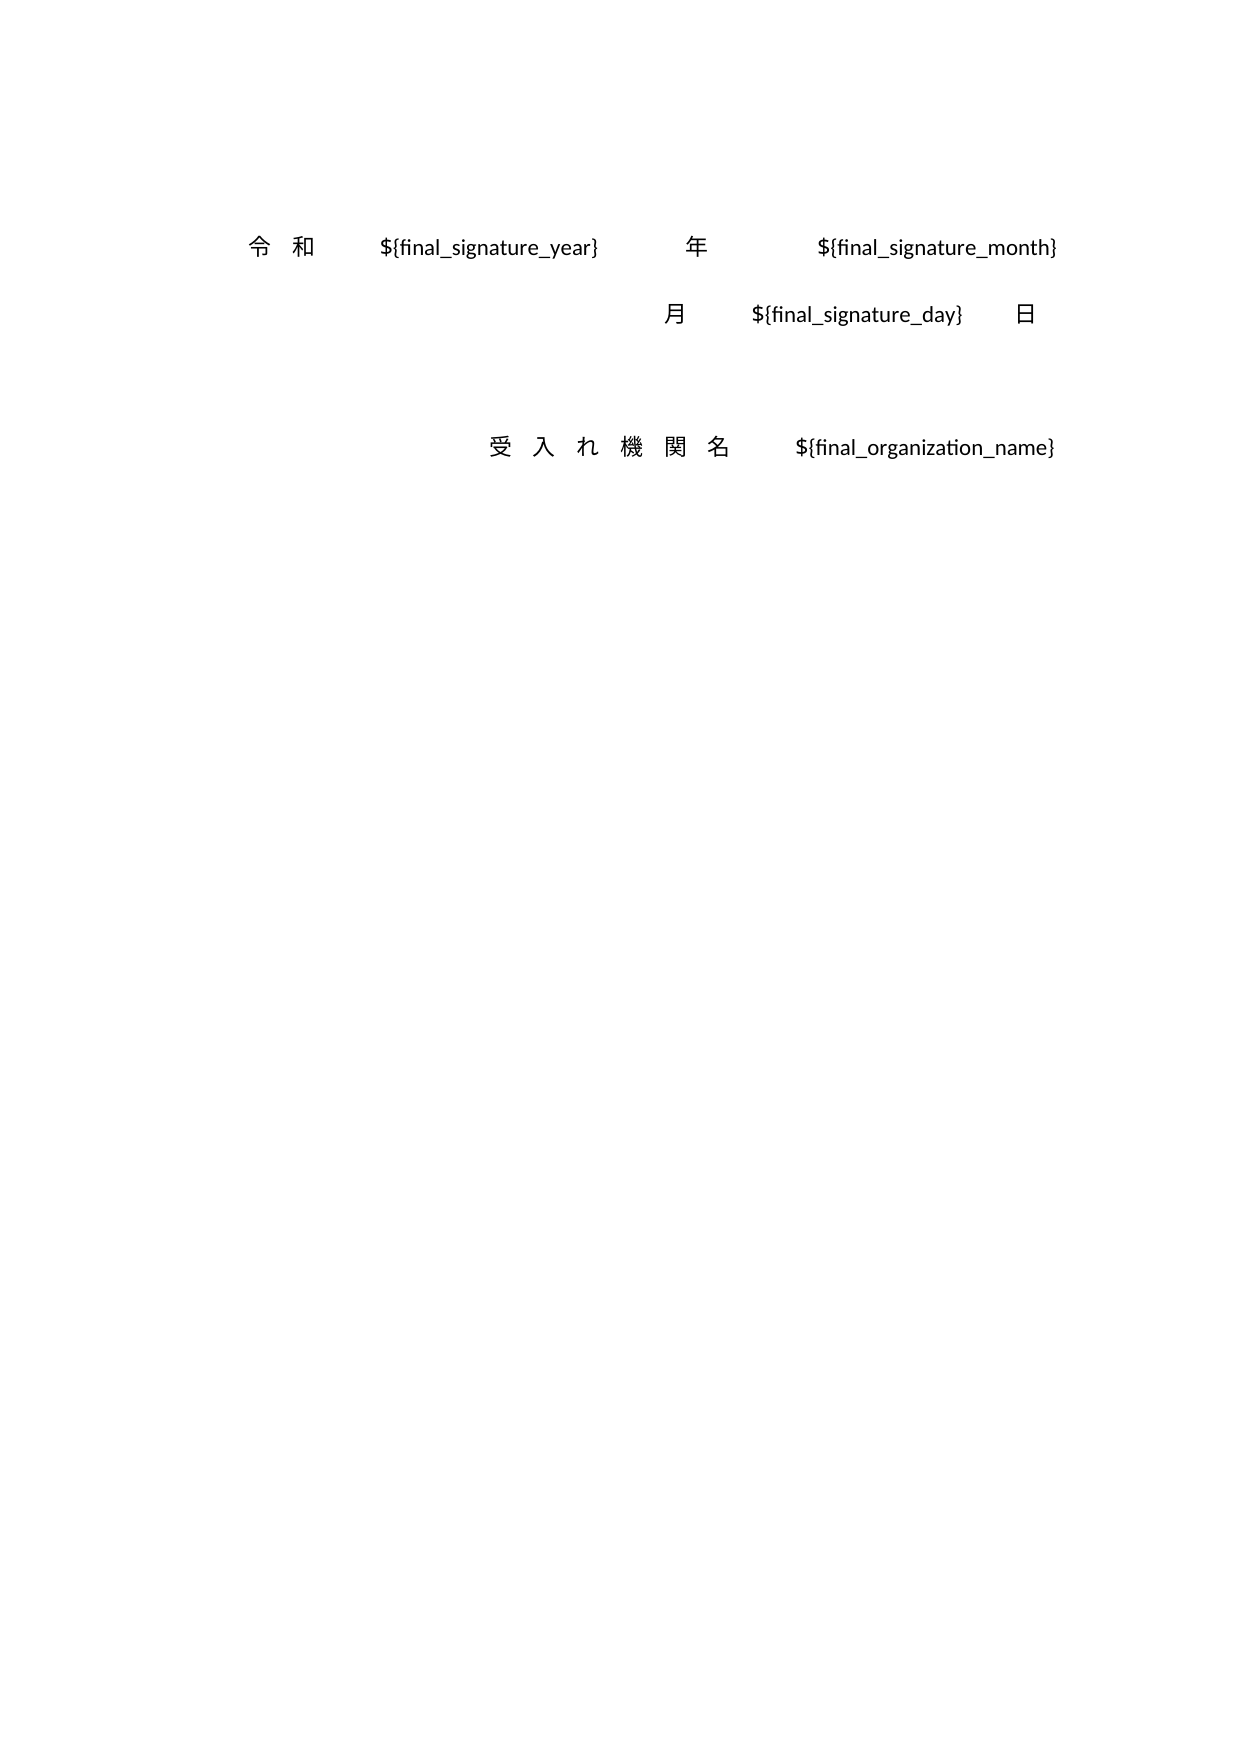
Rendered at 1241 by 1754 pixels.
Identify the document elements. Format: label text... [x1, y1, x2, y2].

text 令和 ${final_signature_year} 年 ${final_signature_month} 月 ${final_signature_day} 日 [227, 212, 1058, 345]
text 受入れ機関名 ${final_organization_name} [227, 412, 1058, 478]
